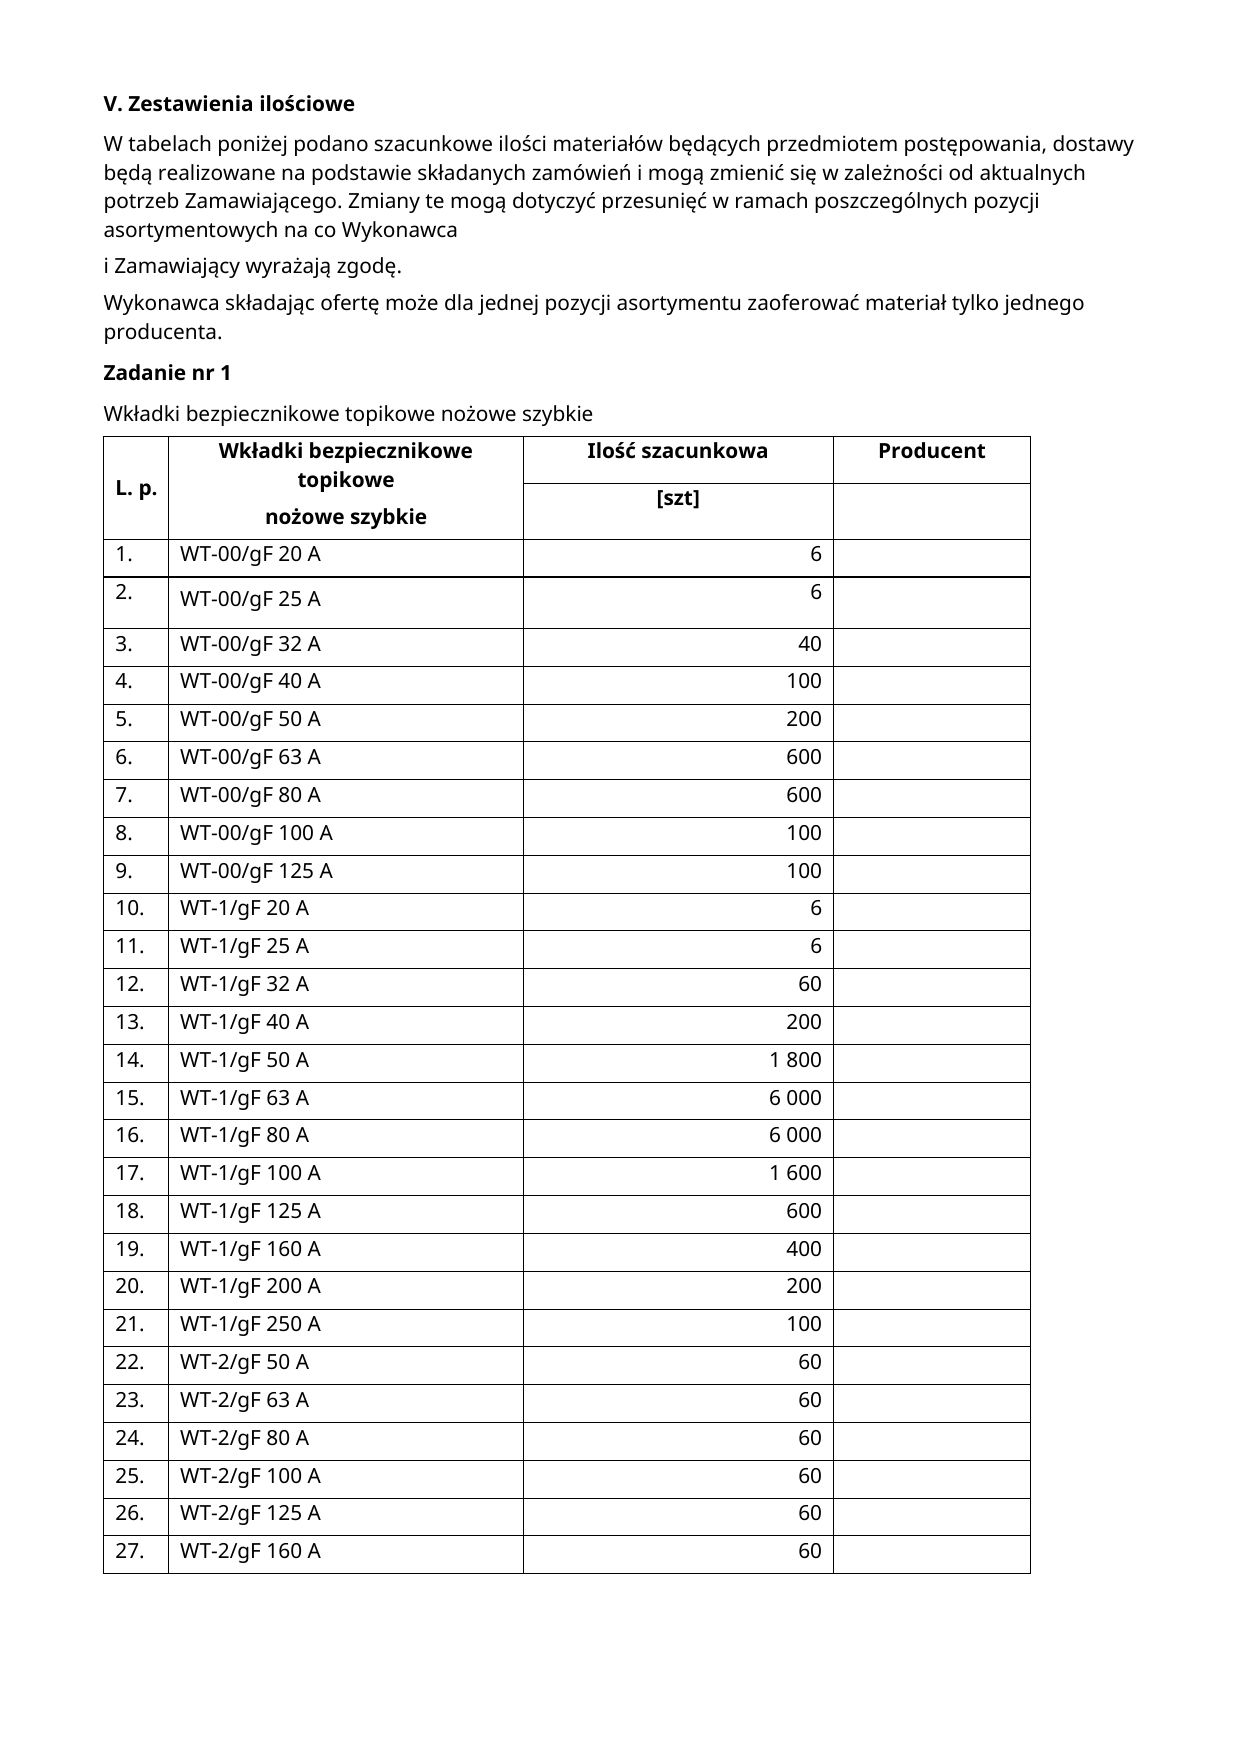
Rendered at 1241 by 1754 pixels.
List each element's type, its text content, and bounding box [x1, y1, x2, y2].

table_cell 25. [104, 1461, 168, 1497]
table_cell 60 [524, 1423, 833, 1460]
table_cell 1 800 [524, 1045, 833, 1082]
table_cell 60 [524, 1461, 833, 1497]
table_header L. p. [104, 437, 168, 538]
text Wykonawca składając ofertę może dla jednej pozycji asortymentu zaoferować materiał tylko jednego producenta. [103, 288, 1137, 345]
table_cell [834, 969, 1030, 1006]
table_cell 6 [524, 931, 833, 968]
table_cell 18. [104, 1196, 168, 1233]
table_cell 1. [104, 540, 168, 576]
table_cell 200 [524, 1007, 833, 1044]
table_cell [834, 1045, 1030, 1082]
table_cell WT-00/gF 125 A [169, 856, 523, 892]
table_header Ilość szacunkowa [524, 437, 833, 482]
table_cell WT-2/gF 100 A [169, 1461, 523, 1497]
table_cell WT-00/gF 25 A [169, 578, 523, 628]
text Zadanie nr 1 [103, 358, 1137, 386]
table_cell 3. [104, 629, 168, 666]
table_cell [834, 705, 1030, 741]
table_cell 600 [524, 742, 833, 779]
table_cell 17. [104, 1158, 168, 1195]
table_cell 60 [524, 1347, 833, 1384]
table_cell WT-2/gF 63 A [169, 1385, 523, 1422]
table_cell WT-1/gF 125 A [169, 1196, 523, 1233]
table_cell 7. [104, 780, 168, 817]
table_cell 40 [524, 629, 833, 666]
table_cell [834, 1158, 1030, 1195]
table_cell 4. [104, 667, 168, 703]
table_cell WT-00/gF 63 A [169, 742, 523, 779]
table_cell [834, 578, 1030, 628]
table_cell [834, 856, 1030, 892]
table_cell [834, 629, 1030, 666]
table_cell [834, 818, 1030, 855]
table_cell 23. [104, 1385, 168, 1422]
table_cell WT-2/gF 80 A [169, 1423, 523, 1460]
text Wkładki bezpiecznikowe topikowe nożowe szybkie [103, 399, 1137, 427]
table_cell 60 [524, 1536, 833, 1573]
table_cell 11. [104, 931, 168, 968]
table_cell 27. [104, 1536, 168, 1573]
table_cell [834, 1536, 1030, 1573]
table_header Wkładki bezpiecznikowe topikowe nożowe szybkie [169, 437, 523, 538]
text V. Zestawienia ilościowe [103, 89, 1137, 117]
table_cell WT-1/gF 100 A [169, 1158, 523, 1195]
table_cell [834, 1385, 1030, 1422]
table_cell WT-1/gF 20 A [169, 894, 523, 930]
table_cell 22. [104, 1347, 168, 1384]
table_cell WT-1/gF 63 A [169, 1083, 523, 1119]
table_cell 24. [104, 1423, 168, 1460]
table_cell 10. [104, 894, 168, 930]
table_cell [834, 1007, 1030, 1044]
table_cell WT-00/gF 20 A [169, 540, 523, 576]
table_cell WT-1/gF 200 A [169, 1272, 523, 1308]
table_cell WT-1/gF 80 A [169, 1120, 523, 1157]
table_cell 200 [524, 705, 833, 741]
table_cell 100 [524, 818, 833, 855]
table_cell 6 [524, 540, 833, 576]
table_cell WT-00/gF 40 A [169, 667, 523, 703]
table_cell [834, 1423, 1030, 1460]
table_cell WT-00/gF 80 A [169, 780, 523, 817]
table_cell [834, 1461, 1030, 1497]
table_cell 200 [524, 1272, 833, 1308]
table_cell WT-00/gF 50 A [169, 705, 523, 741]
table_cell 9. [104, 856, 168, 892]
table_cell WT-1/gF 160 A [169, 1234, 523, 1271]
table_cell 1 600 [524, 1158, 833, 1195]
table_cell 100 [524, 667, 833, 703]
table_cell 100 [524, 1310, 833, 1346]
table_cell 600 [524, 780, 833, 817]
table_cell [834, 1499, 1030, 1535]
table_cell 19. [104, 1234, 168, 1271]
table_cell [834, 1272, 1030, 1308]
table_cell WT-00/gF 32 A [169, 629, 523, 666]
table_cell 20. [104, 1272, 168, 1308]
table_cell 100 [524, 856, 833, 892]
table_cell 13. [104, 1007, 168, 1044]
table_cell 6 [524, 894, 833, 930]
table_cell 15. [104, 1083, 168, 1119]
table_cell 2. [104, 578, 168, 628]
table_cell [834, 894, 1030, 930]
table_cell WT-2/gF 125 A [169, 1499, 523, 1535]
table_cell [834, 1083, 1030, 1119]
table_cell 60 [524, 1499, 833, 1535]
table_cell WT-00/gF 100 A [169, 818, 523, 855]
table_cell 6 [524, 578, 833, 628]
table_cell WT-1/gF 40 A [169, 1007, 523, 1044]
table_cell 60 [524, 1385, 833, 1422]
table_cell 8. [104, 818, 168, 855]
table_cell WT-1/gF 250 A [169, 1310, 523, 1346]
table_cell WT-2/gF 160 A [169, 1536, 523, 1573]
table_cell [834, 931, 1030, 968]
table_header Producent [834, 437, 1030, 482]
table_cell 26. [104, 1499, 168, 1535]
text W tabelach poniżej podano szacunkowe ilości materiałów będących przedmiotem postępowania, dostawy będą realizowane na podstawie składanych zamówień i mogą zmienić się w zależności od aktualnych potrzeb Zamawiającego. Zmiany te mogą dotyczyć przesunięć w ramach poszczególnych pozycji asortymentowych na co Wykonawca [103, 129, 1137, 243]
text i Zamawiający wyrażają zgodę. [103, 252, 1137, 280]
table_cell [834, 484, 1030, 538]
table_cell 21. [104, 1310, 168, 1346]
table_cell [834, 1196, 1030, 1233]
table_cell 6 000 [524, 1120, 833, 1157]
table_cell [834, 1347, 1030, 1384]
table_cell [834, 1310, 1030, 1346]
table_cell WT-1/gF 25 A [169, 931, 523, 968]
table_cell 5. [104, 705, 168, 741]
table_cell [834, 667, 1030, 703]
table_cell [834, 780, 1030, 817]
table_cell WT-2/gF 50 A [169, 1347, 523, 1384]
table_cell 6. [104, 742, 168, 779]
table_cell WT-1/gF 50 A [169, 1045, 523, 1082]
table_cell 16. [104, 1120, 168, 1157]
table_cell 12. [104, 969, 168, 1006]
table_cell [834, 1234, 1030, 1271]
table_cell [szt] [524, 484, 833, 538]
table_cell 6 000 [524, 1083, 833, 1119]
table_cell 400 [524, 1234, 833, 1271]
table_cell [834, 742, 1030, 779]
table_cell [834, 1120, 1030, 1157]
table_cell 600 [524, 1196, 833, 1233]
table_cell [834, 540, 1030, 576]
table_cell WT-1/gF 32 A [169, 969, 523, 1006]
table_cell 14. [104, 1045, 168, 1082]
table_cell 60 [524, 969, 833, 1006]
